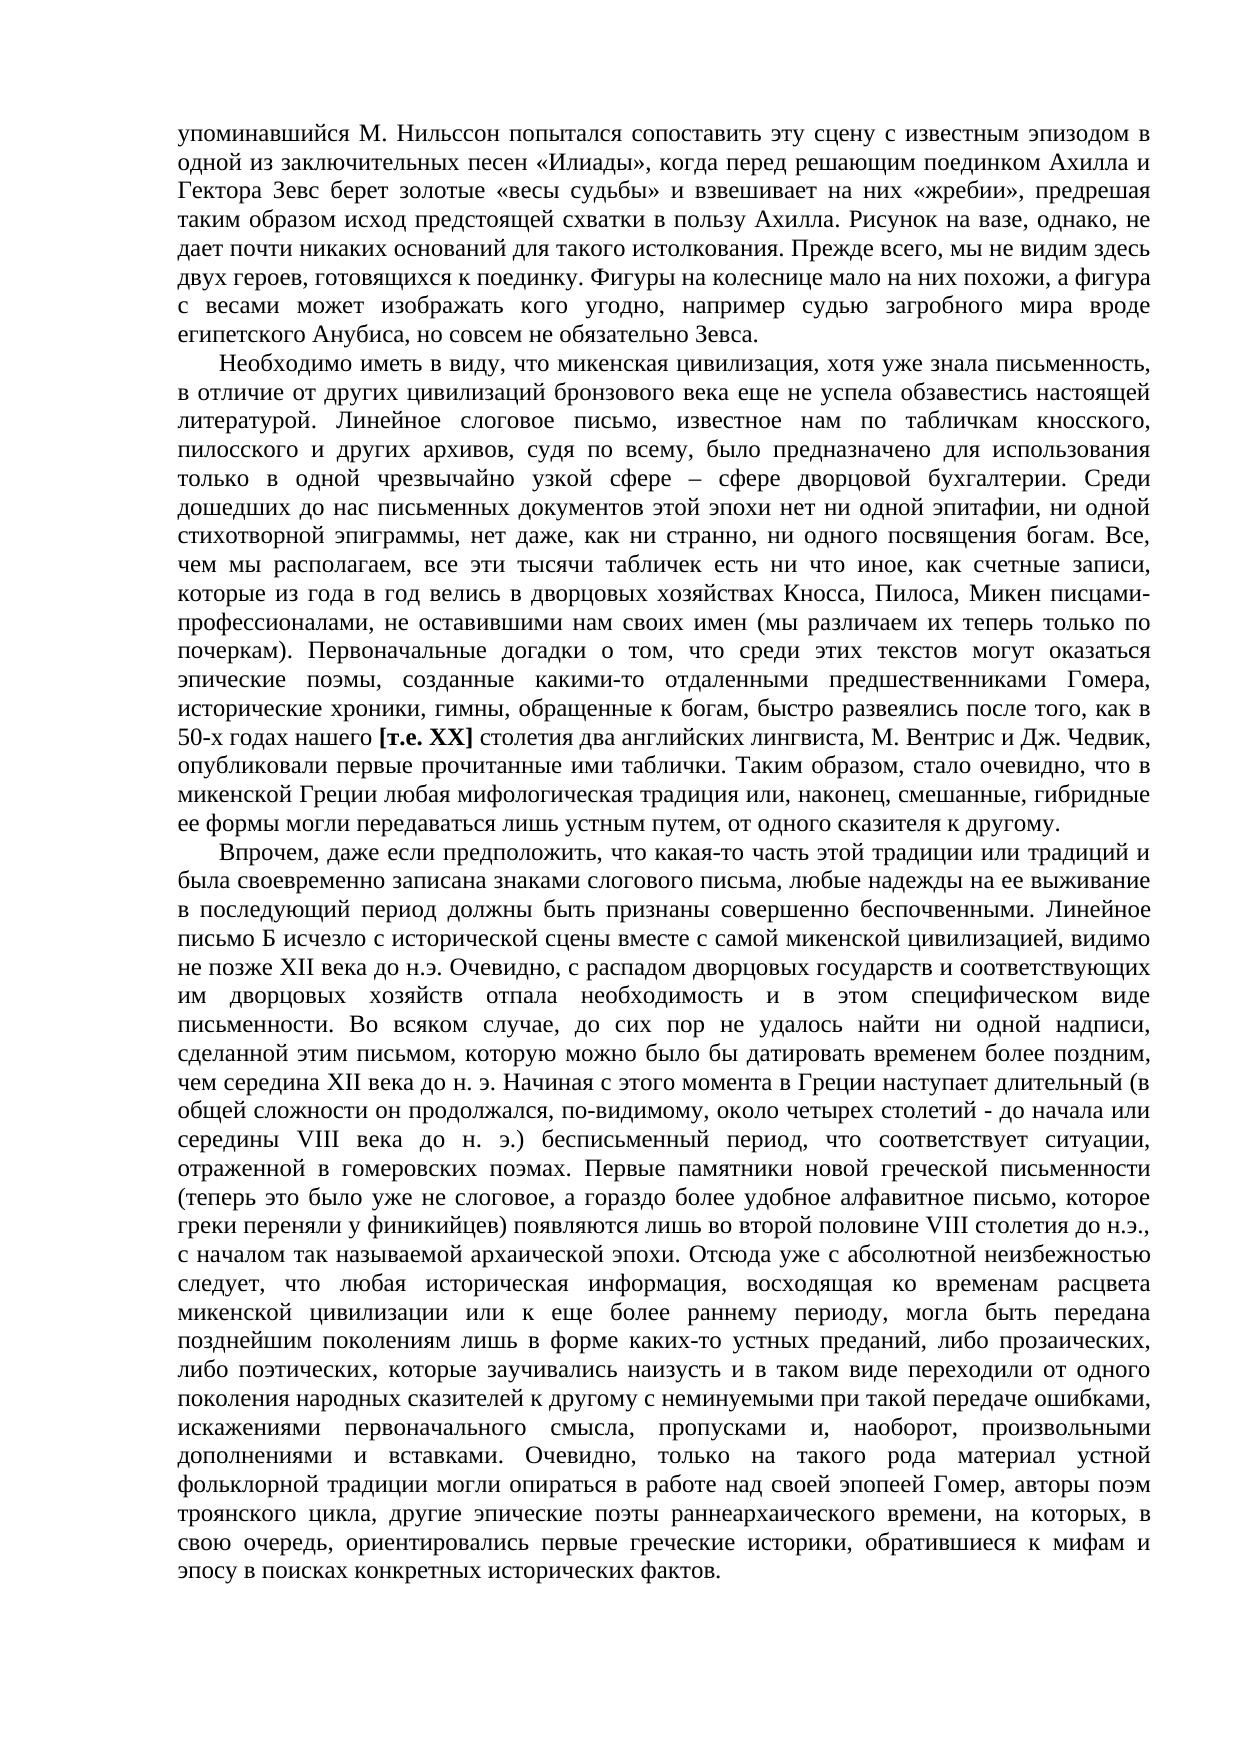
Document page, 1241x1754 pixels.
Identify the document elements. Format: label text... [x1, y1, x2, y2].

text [177, 118, 1152, 348]
text Необходимо иметь в виду, что микенская цивилизация, хотя уже знала письменность, в отличие от других цивилизаций бронзового века еще не успела обзавестись настоящей литературой. Линейное слоговое письмо, известное нам по табличкам кносского, пилосского и других архивов, судя по всему, было предназначено для использования только в одной чрезвычайно узкой сфере – сфере дворцовой бухгалтерии. Среди дошедших до нас письменных документов этой эпохи нет ни одной эпитафии, ни одной стихотворной эпиграммы, нет даже, как ни странно, ни одного посвящения богам. Все, чем мы располагаем, все эти тысячи табличек есть ни что иное, как счетные записи, которые из года в год велись в дворцовых хозяйствах Кносса, Пилоса, Микен писцами-профессионалами, не оставившими нам своих имен (мы различаем их теперь только по почеркам). Первоначальные догадки о том, что среди этих текстов могут оказаться эпические поэмы, созданные какими-то отдаленными предшественниками Гомера, исторические хроники, гимны, обращенные к богам, быстро развеялись после того, как в 50-х годах нашего [т.е. XX] столетия два английских лингвиста, М. Вентрис и Дж. Чедвик, опубликовали первые прочитанные ими таблички. Таким образом, стало очевидно, что в микенской Греции любая мифологическая традиция или, наконец, смешанные, гибридные ее формы могли передаваться лишь устным путем, от одного сказителя к другому. [177, 348, 1152, 837]
text Впрочем, даже если предположить, что какая-то часть этой традиции или традиций и была своевременно записана знаками слогового письма, любые надежды на ее выживание в последующий период должны быть признаны совершенно беспочвенными. Линейное письмо Б исчезло с исторической сцены вместе с самой микенской цивилизацией, видимо не позже XII века до н.э. Очевидно, с распадом дворцовых государств и соответствующих им дворцовых хозяйств отпала необходимость и в этом специфическом виде письменности. Во всяком случае, до сих пор не удалось найти ни одной надписи, сделанной этим письмом, которую можно было бы датировать временем более поздним, чем середина XII века до н. э. Начиная с этого момента в Греции наступает длительный (в общей сложности он продолжался, по-видимому, около четырех столетий - до начала или середины VIII века до н. э.) бесписьменный период, что соответствует ситуации, отраженной в гомеровских поэмах. Первые памятники новой греческой письменности (теперь это было уже не слоговое, а гораздо более удобное алфавитное письмо, которое греки переняли у финикийцев) появляются лишь во второй половине VIII столетия до н.э., с началом так называемой архаической эпохи. Отсюда уже с абсолютной неизбежностью следует, что любая историческая информация, восходящая ко временам расцвета микенской цивилизации или к еще более раннему периоду, могла быть передана позднейшим поколениям лишь в форме каких-то устных преданий, либо прозаических, либо поэтических, которые заучивались наизусть и в таком виде переходили от одного поколения народных сказителей к другому с неминуемыми при такой передаче ошибками, искажениями первоначального смысла, пропусками и, наоборот, произвольными дополнениями и вставками. Очевидно, только на такого рода материал устной фольклорной традиции могли опираться в работе над своей эпопеей Гомер, авторы поэм троянского цикла, другие эпические поэты раннеархаического времени, на которых, в свою очередь, ориентировались первые греческие историки, обратившиеся к мифам и эпосу в поисках конкретных исторических фактов. [177, 837, 1152, 1584]
